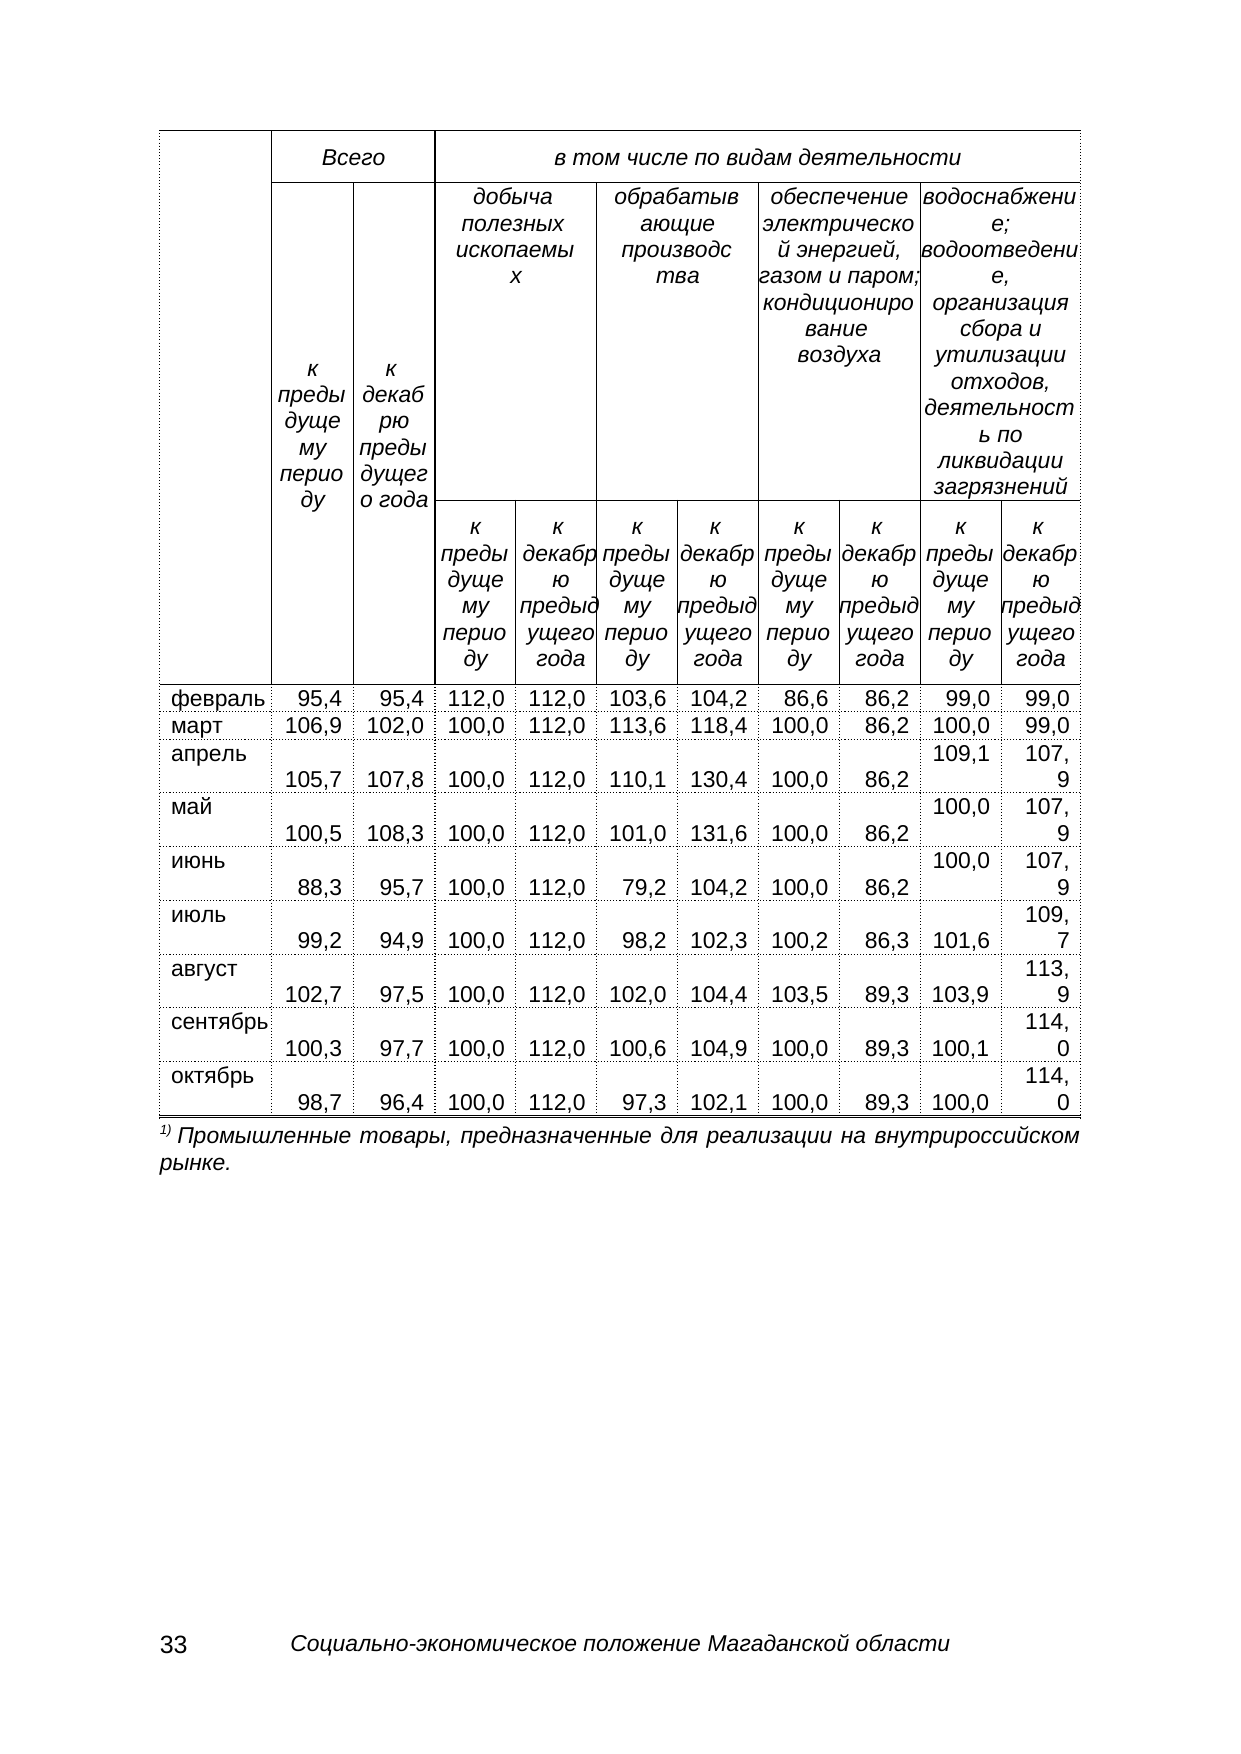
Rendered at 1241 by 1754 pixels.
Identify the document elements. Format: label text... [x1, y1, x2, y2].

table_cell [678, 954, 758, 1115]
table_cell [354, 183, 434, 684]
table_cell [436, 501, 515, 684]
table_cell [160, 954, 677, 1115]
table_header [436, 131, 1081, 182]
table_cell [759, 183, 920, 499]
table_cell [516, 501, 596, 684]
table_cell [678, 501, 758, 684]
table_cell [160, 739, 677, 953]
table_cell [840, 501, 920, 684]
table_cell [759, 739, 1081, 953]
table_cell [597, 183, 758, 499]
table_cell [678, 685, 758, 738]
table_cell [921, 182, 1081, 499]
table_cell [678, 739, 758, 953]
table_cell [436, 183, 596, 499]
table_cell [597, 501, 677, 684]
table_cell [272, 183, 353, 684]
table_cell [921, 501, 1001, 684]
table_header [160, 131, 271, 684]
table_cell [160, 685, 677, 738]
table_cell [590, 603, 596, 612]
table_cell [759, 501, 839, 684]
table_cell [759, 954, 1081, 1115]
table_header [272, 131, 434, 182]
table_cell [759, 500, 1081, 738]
text 1) Промышленные товары, предназначенные для реализации на внутрироссийском рынке. [159, 1122, 1081, 1175]
